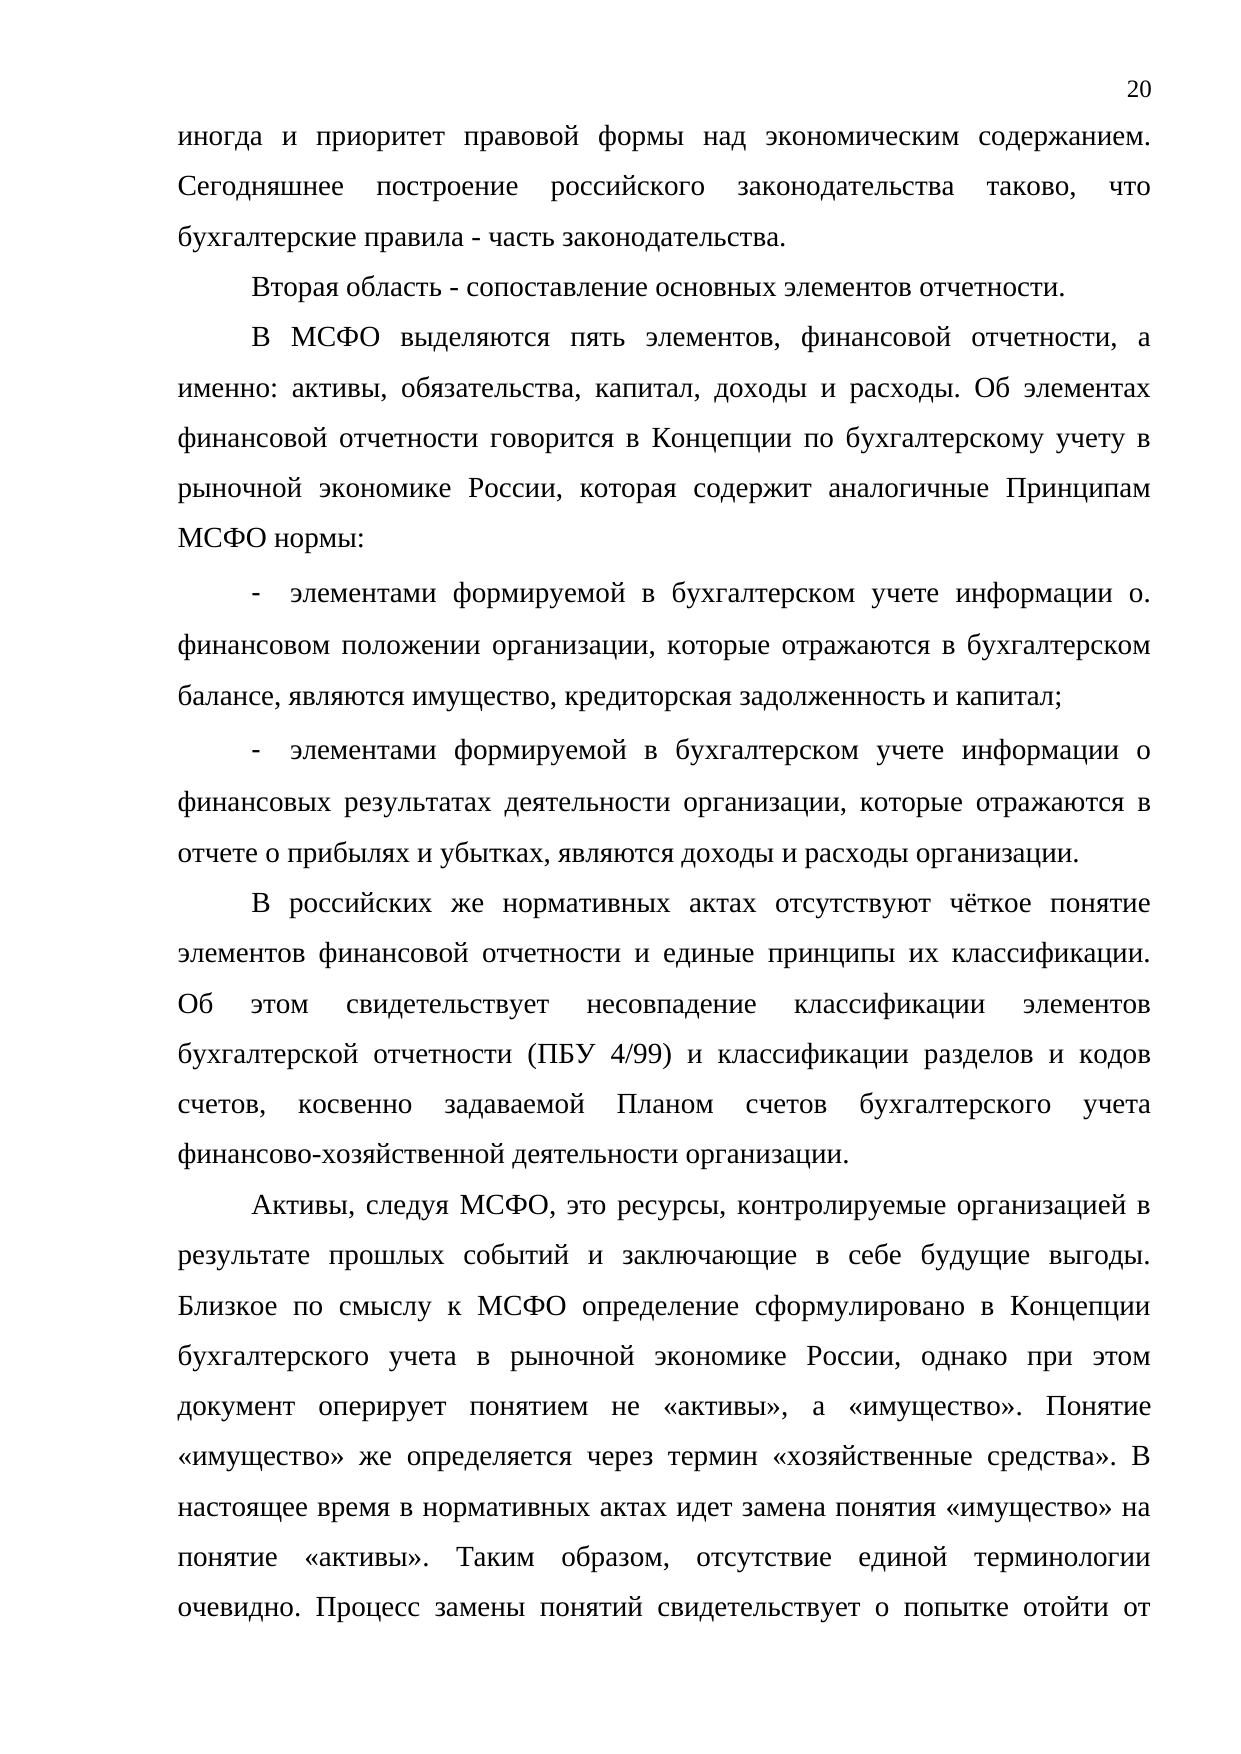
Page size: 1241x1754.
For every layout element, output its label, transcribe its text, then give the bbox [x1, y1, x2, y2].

text B МСФО выделяются пять элементов, финансовой отчетности, а именно: активы, обязательства, капитал, доходы и расходы. Об элементах финансовой отчетности говорится в Концепции по бухгалтерскому учету в рыночной экономике России, которая содержит аналогичные Принципам МСФО нормы: [177, 319, 1152, 554]
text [177, 1187, 1152, 1623]
text В российских же нормативных актах отсутствуют чёткое понятие элементов финансовой отчетности и единые принципы их классификации. Об этом свидетельствует несовпадение классификации элементов бухгалтерской отчетности (ПБУ 4/99) и классификации разделов и кодов счетов, косвенно задаваемой Планом счетов бухгалтерского учета финансово-хозяйственной деятельности организации. [177, 885, 1152, 1170]
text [177, 118, 1152, 252]
text Вторая область - сопоставление основных элементов отчетности. [177, 269, 1152, 303]
list элементами формируемой в бухгалтерском учете информации о финансовых результатах деятельности организации, которые отражаются в отчете о прибылях и убытках, являются доходы и расходы организации. [177, 728, 1152, 868]
list элементами формируемой в бухгалтерском учете информации о. финансовом положении организации, которые отражаются в бухгалтерском балансе, являются имущество, кредиторская задолженность и капитал; [177, 571, 1152, 711]
